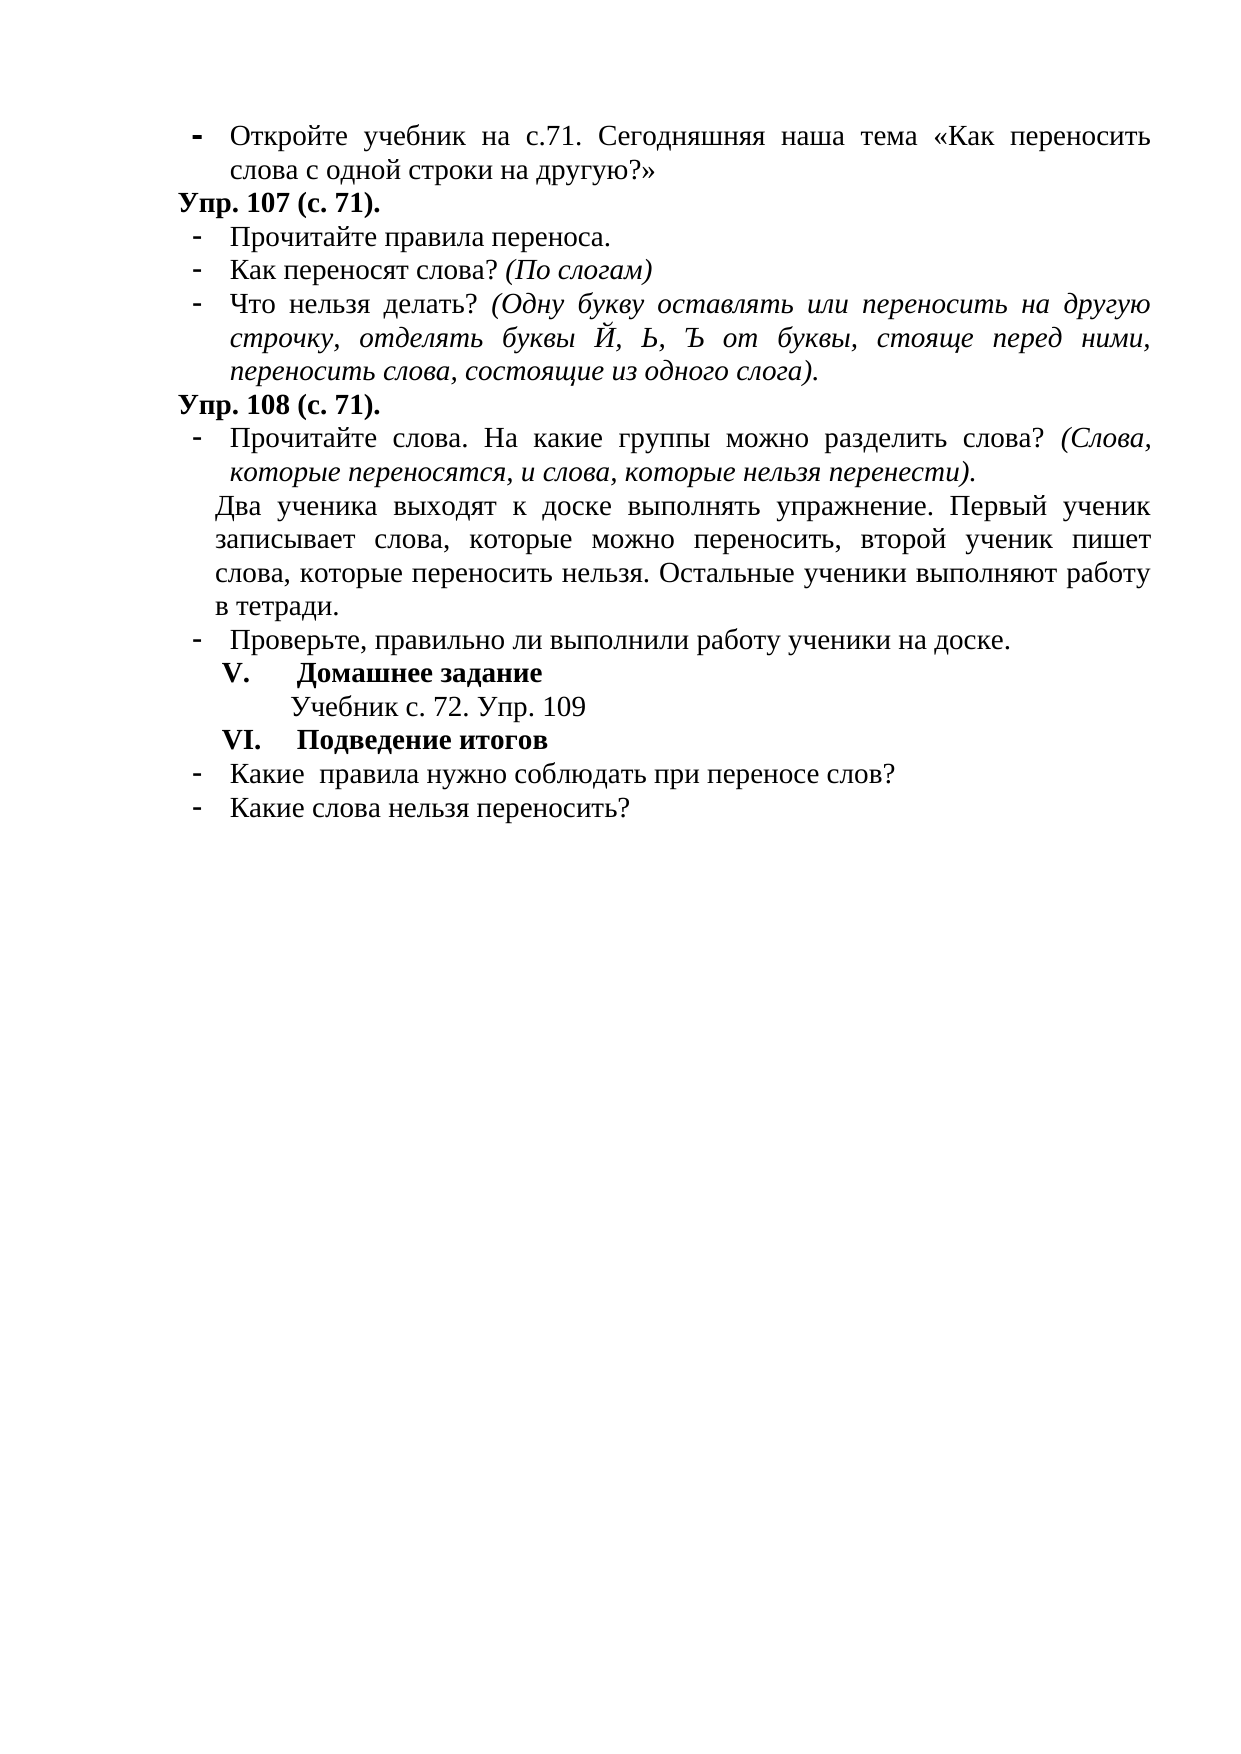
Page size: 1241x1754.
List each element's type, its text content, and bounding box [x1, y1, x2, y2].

list Что нельзя делать? (Одну букву оставлять или переносить на другую строчку, отделять буквы Й, Ь, Ъ от буквы, стояще перед ними, переносить слова, состоящие из одного слога). [192, 286, 1152, 387]
list Какие слова нельзя переносить? [192, 790, 1152, 823]
text Упр. 107 (с. 71). [177, 185, 1152, 219]
list Прочитайте слова. На какие группы можно разделить слова? (Слова, которые переносятся, и слова, которые нельзя перенести). [192, 420, 1152, 488]
list Подведение итогов [222, 722, 1152, 756]
text Упр. 108 (с. 71). [177, 387, 1152, 420]
list Прочитайте правила переноса. [192, 219, 1152, 252]
list Проверьте, правильно ли выполнили работу ученики на доске. [192, 622, 1152, 655]
text Два ученика выходят к доске выполнять упражнение. Первый ученик записывает слова, которые можно переносить, второй ученик пишет слова, которые переносить нельзя. Остальные ученики выполняют работу в тетради. [215, 488, 1152, 622]
list Откройте учебник на с.71. Сегодняшняя наша тема «Как переносить слова с одной строки на другую?» [192, 118, 1152, 185]
list Какие правила нужно соблюдать при переносе слов? [192, 756, 1152, 790]
list Учебник с. 72. Упр. 109 [290, 689, 1152, 722]
list Домашнее задание [222, 655, 1152, 689]
list Как переносят слова? (По слогам) [192, 252, 1152, 286]
